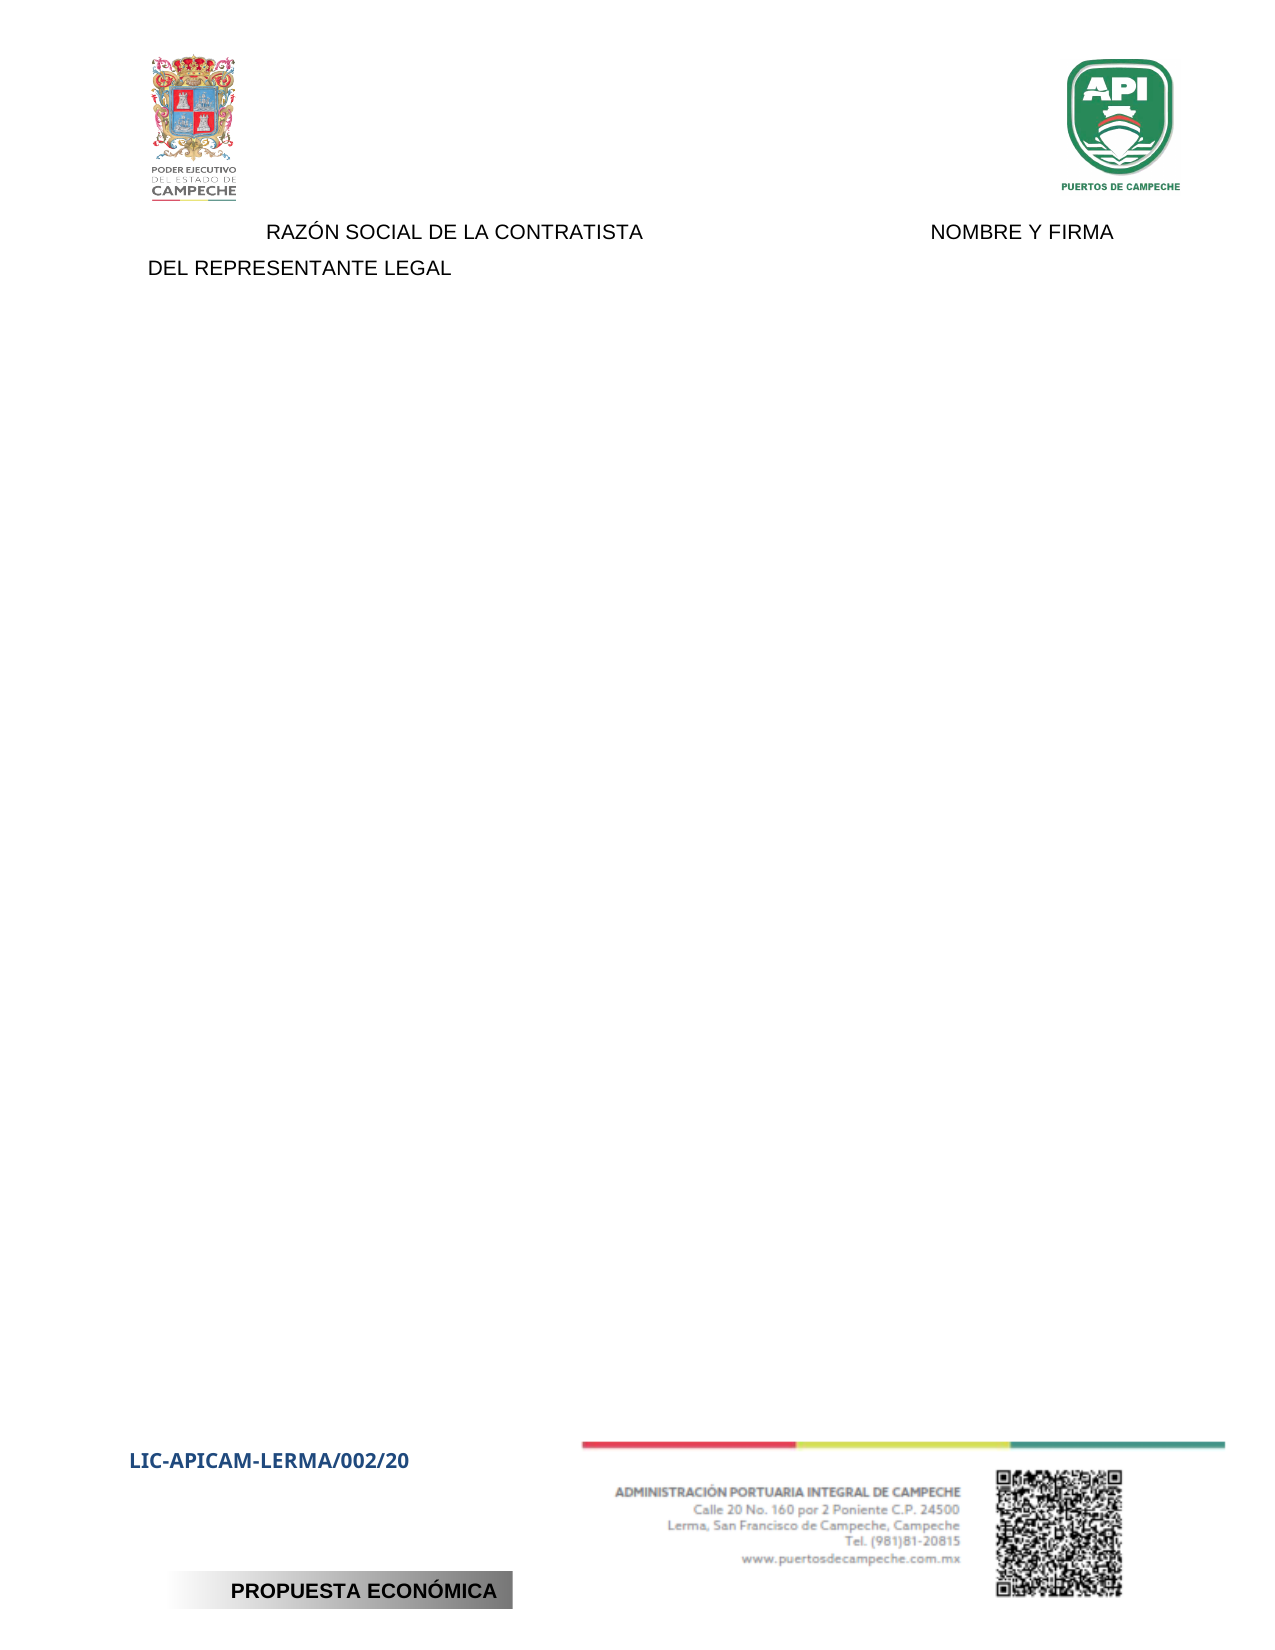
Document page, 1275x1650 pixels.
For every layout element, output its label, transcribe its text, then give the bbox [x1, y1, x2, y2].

text RAZÓN SOCIAL DE Y FIRMA DEL REPRESENTANTE LEGAL [148, 220, 1152, 280]
picture [150, 53, 236, 201]
picture [573, 1430, 1230, 1603]
picture [1060, 59, 1182, 196]
